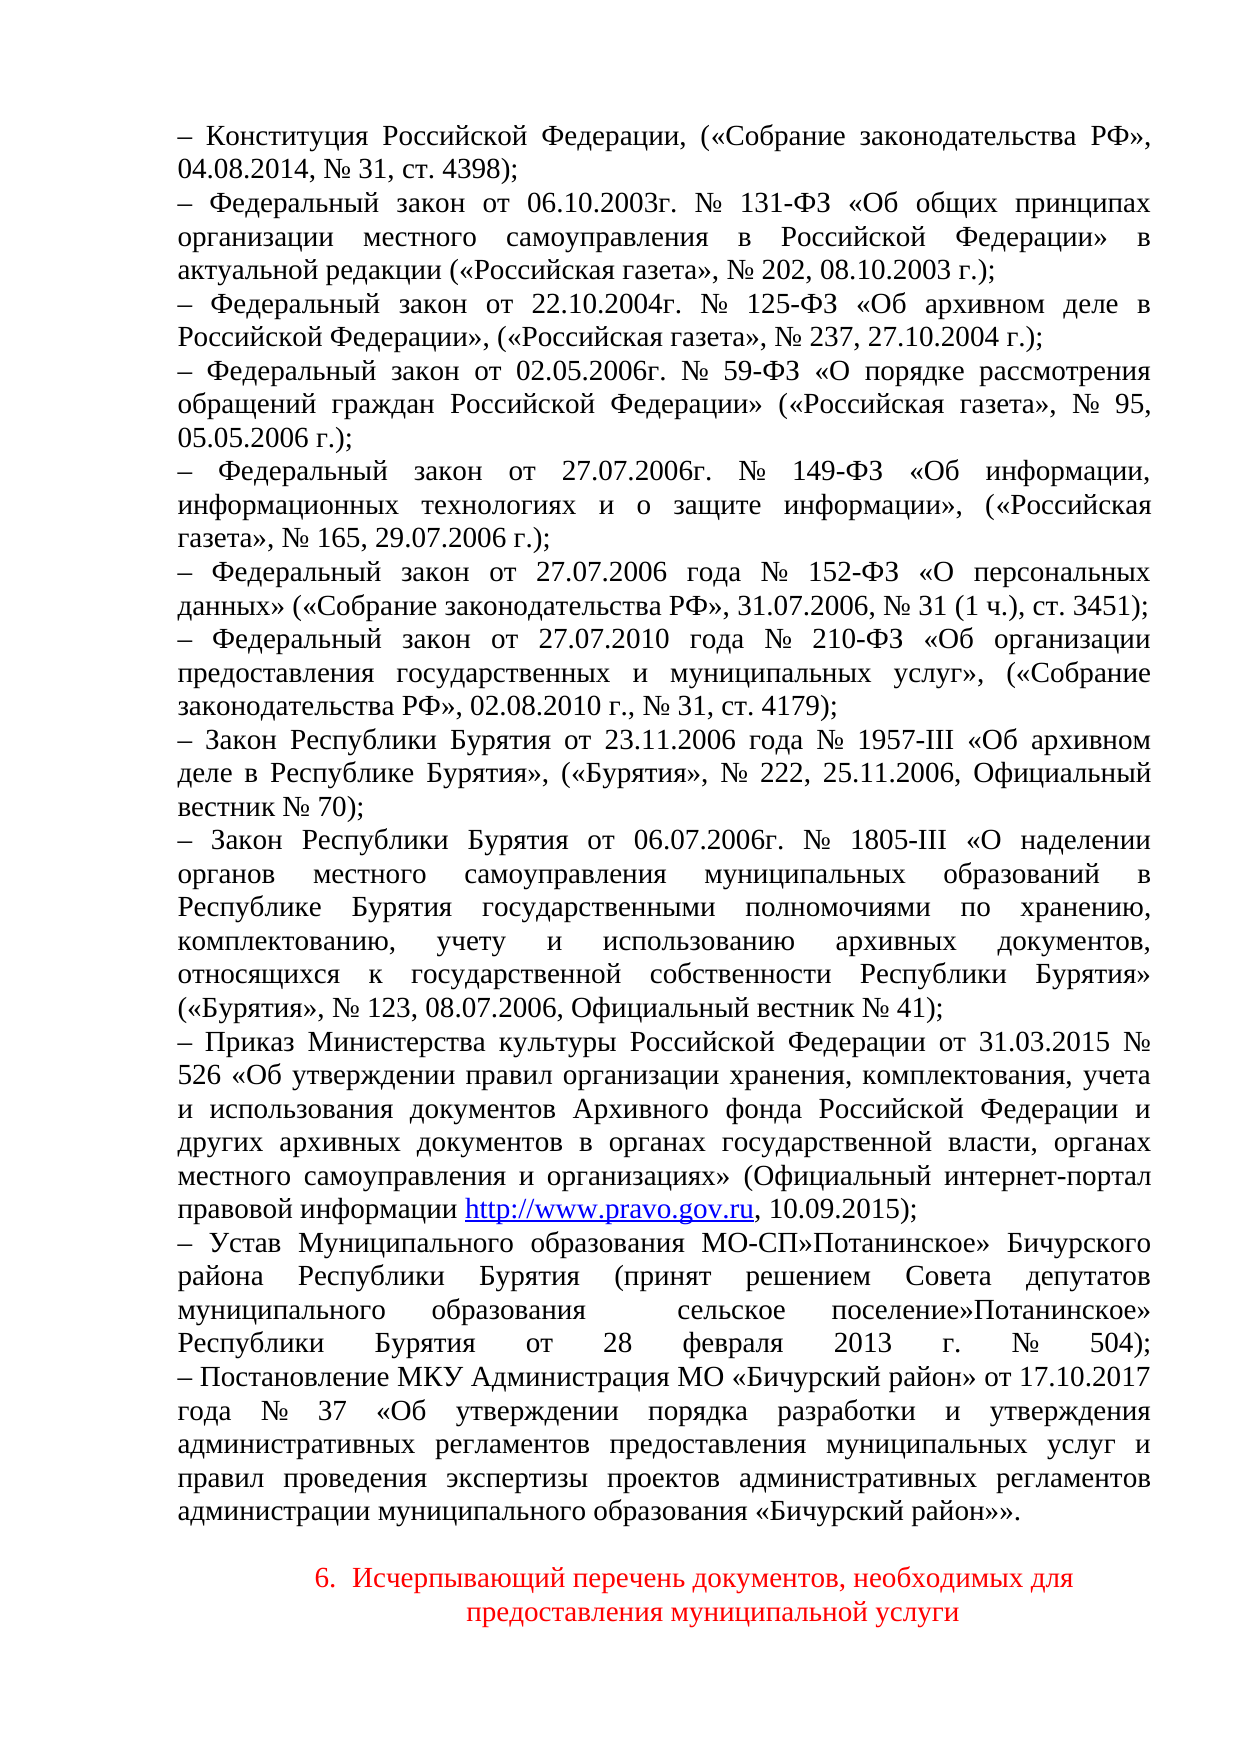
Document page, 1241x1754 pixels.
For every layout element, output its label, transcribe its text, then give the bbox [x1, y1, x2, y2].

text – Федеральный закон от 02.05.2006г. № 59-ФЗ «О порядке рассмотрения обращений граждан Российской Федерации» («Российская газета», № 95, 05.05.2006 г.); [177, 353, 1152, 453]
text – Конституция Российской Федерации, («Собрание законодательства РФ», 04.08.2014, № 31, ст. 4398); [177, 118, 1152, 185]
text – Приказ Министерства культуры Российской Федерации от 31.03.2015 № 526 «Об утверждении правил организации хранения, комплектования, учета и использования документов Архивного фонда Российской Федерации и других архивных документов в органах государственной власти, органах местного самоуправления и организациях» (Официальный интернет-портал правовой информации http://www.pravo.gov.ru, 10.09.2015); [177, 1024, 1152, 1225]
text – Федеральный закон от 27.07.2006 года № 152-ФЗ «О персональных данных» («Собрание законодательства РФ», 31.07.2006, № 31 (1 ч.), ст. 3451); [177, 554, 1152, 621]
text – Федеральный закон от 06.10.2003г. № 131-ФЗ «Об общих принципах организации местного самоуправления в Российской Федерации» в актуальной редакции («Российская газета», № 202, 08.10.2003 г.); [177, 185, 1152, 286]
text – Федеральный закон от 22.10.2004г. № 125-ФЗ «Об архивном деле в Российской Федерации», («Российская газета», № 237, 27.10.2004 г.); [177, 286, 1152, 353]
text – Устав Муниципального образования МО-СП»Потанинское» Бичурского района Республики Бурятия (принят решением Совета депутатов муниципального образования сельское поселение»Потанинское» Республики Бурятия от 28 февраля 2013 г. № 504); – Постановление МКУ Администрация МО «Бичурский район» от 17.10.2017 года № 37 «Об утверждении порядка разработки и утверждения административных регламентов предоставления муниципальных услуг и правил проведения экспертизы проектов административных регламентов администрации муниципального образования «Бичурский район»». [177, 1359, 1152, 1527]
list Исчерпывающий перечень документов, необходимых для предоставления муниципальной услуги [236, 1560, 1152, 1627]
text – Закон Республики Бурятия от 06.07.2006г. № 1805-III «О наделении органов местного самоуправления муниципальных образований в Республике Бурятия государственными полномочиями по хранению, комплектованию, учету и использованию архивных документов, относящихся к государственной собственности Республики Бурятия» («Бурятия», № 123, 08.07.2006, Официальный вестник № 41); [177, 822, 1152, 1024]
text – Федеральный закон от 27.07.2006г. № 149-ФЗ «Об информации, информационных технологиях и о защите информации», («Российская газета», № 165, 29.07.2006 г.); [177, 453, 1152, 554]
text – Федеральный закон от 27.07.2010 года № 210-ФЗ «Об организации предоставления государственных и муниципальных услуг», («Собрание законодательства РФ», 02.08.2010 г., № 31, ст. 4179); [177, 621, 1152, 722]
text – Закон Республики Бурятия от 23.11.2006 года № 1957-III «Об архивном деле в Республике Бурятия», («Бурятия», № 222, 25.11.2006, Официальный вестник № 70); [177, 722, 1152, 822]
